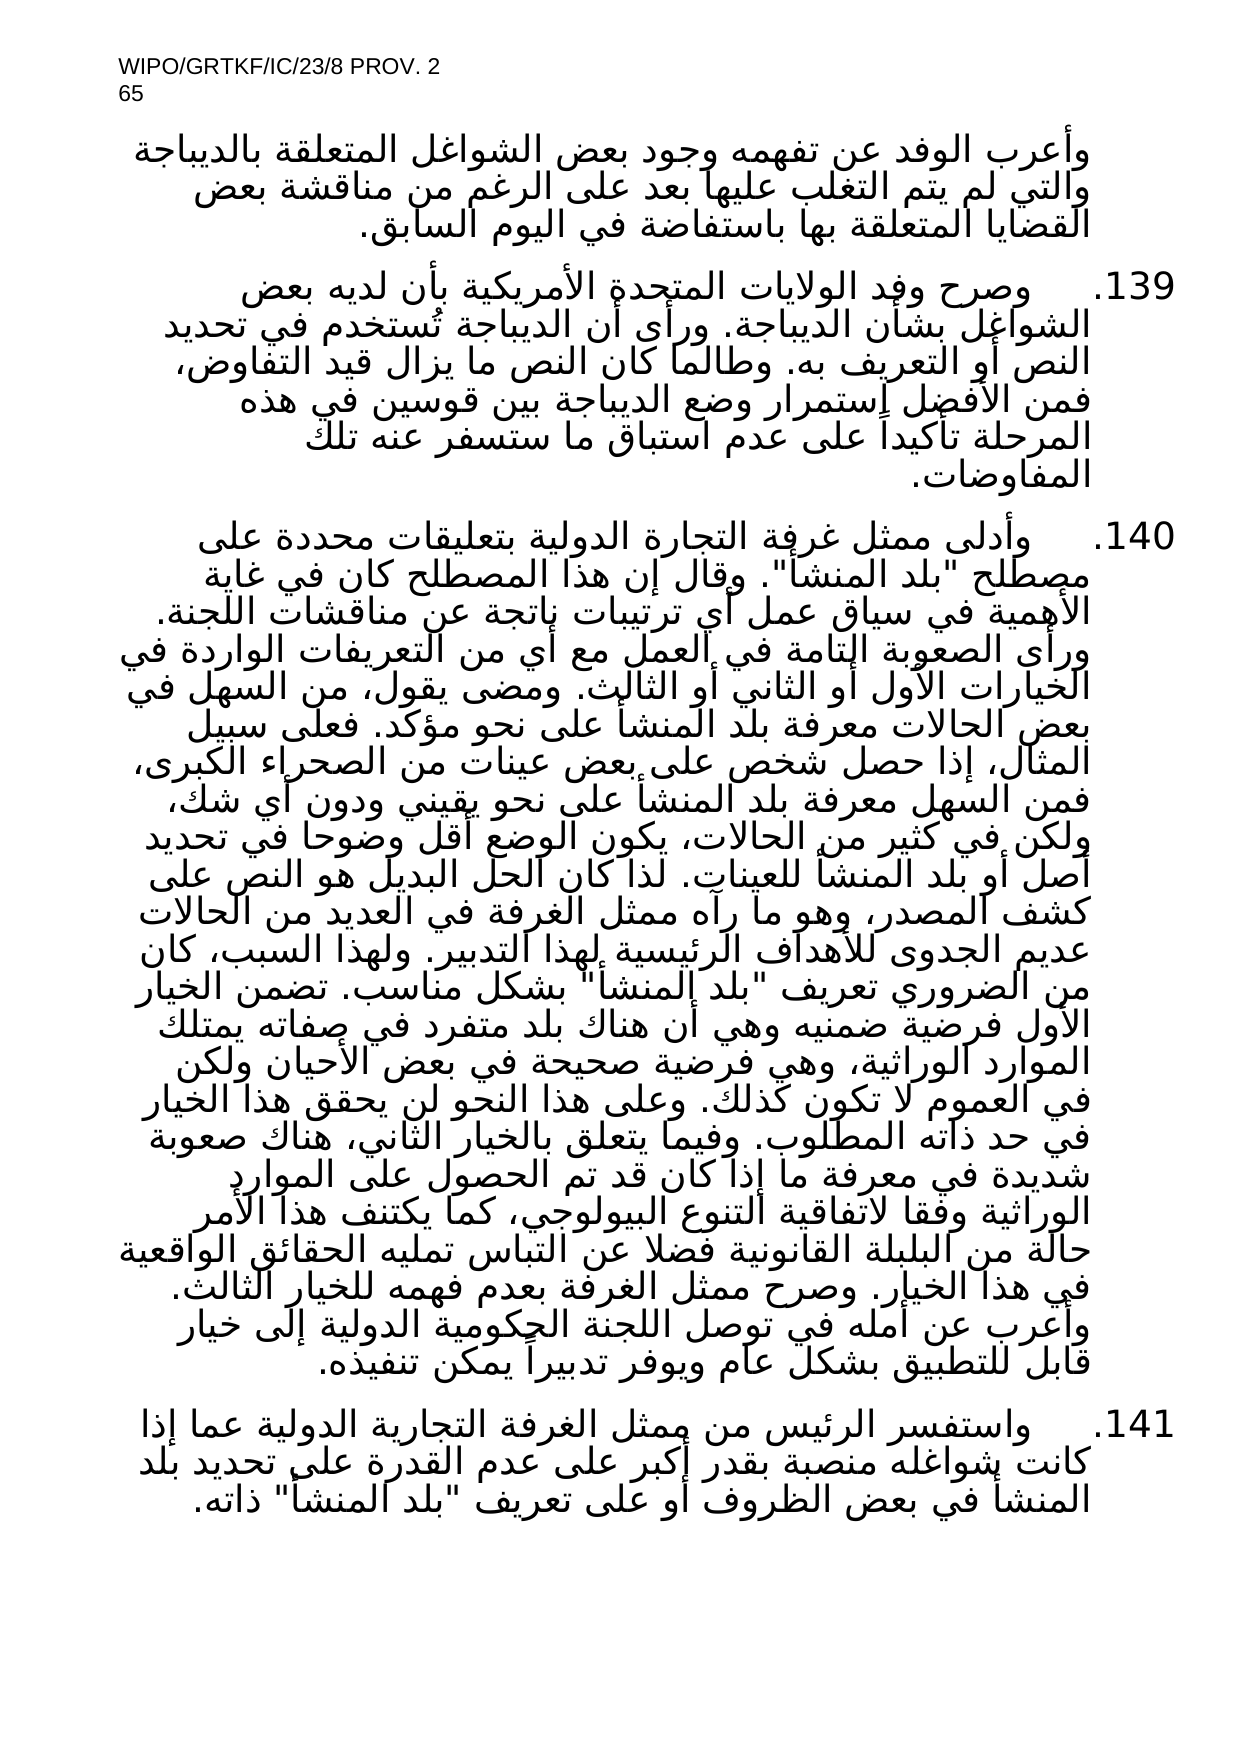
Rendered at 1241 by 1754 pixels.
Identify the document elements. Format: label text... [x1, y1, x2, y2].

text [118, 132, 1092, 245]
text واستفسر الرئيس من ممثل الغرفة التجارية الدولية عما إذا كانت شواغله منصبة بقدر أكبر على عدم القدرة على تحديد بلد المنشأ في بعض الظروف أو على تعريف "بلد المنشأ" ذاته. [118, 1407, 1092, 1520]
text وصرح وفد الولايات المتحدة الأمريكية بأن لديه بعض الشواغل بشأن الديباجة. ورأى أن الديباجة تُستخدم في تحديد النص أو التعريف به. وطالما كان النص ما يزال قيد التفاوض، فمن الأفضل استمرار وضع الديباجة بين قوسين في هذه المرحلة تأكيداً على عدم استباق ما ستسفر عنه تلك المفاوضات. [118, 270, 1092, 495]
text وأدلى ممثل غرفة التجارة الدولية بتعليقات محددة على مصطلح "بلد المنشأ". وقال إن هذا المصطلح كان في غاية الأهمية في سياق عمل أي ترتيبات ناتجة عن مناقشات اللجنة. ورأى الصعوبة التامة في العمل مع أي من التعريفات الواردة في الخيارات الأول أو الثاني أو الثالث. ومضى يقول، من السهل في بعض الحالات معرفة بلد المنشأ على نحو مؤكد. فعلى سبيل المثال، إذا حصل شخص على بعض عينات من الصحراء الكبرى، فمن السهل معرفة بلد المنشأ على نحو يقيني ودون أي شك، ولكن في كثير من الحالات، يكون الوضع أقل وضوحا في تحديد أصل أو بلد المنشأ للعينات. لذا كان الحل البديل هو النص على كشف المصدر، وهو ما رآه ممثل الغرفة في العديد من الحالات عديم الجدوى للأهداف الرئيسية لهذا التدبير. ولهذا السبب، كان من الضروري تعريف "بلد المنشأ" بشكل مناسب. تضمن الخيار الأول فرضية ضمنيه وهي أن هناك بلد متفرد في صفاته يمتلك الموارد الوراثية، وهي فرضية صحيحة في بعض الأحيان ولكن في العموم لا تكون كذلك. وعلى هذا النحو لن يحقق هذا الخيار في حد ذاته المطلوب. وفيما يتعلق بالخيار الثاني، هناك صعوبة شديدة في معرفة ما إذا كان قد تم الحصول على الموارد الوراثية وفقا لاتفاقية التنوع البيولوجي، كما يكتنف هذا الأمر حالة من البلبلة القانونية فضلا عن التباس تمليه الحقائق الواقعية في هذا الخيار. وصرح ممثل الغرفة بعدم فهمه للخيار الثالث. وأعرب عن أمله في توصل اللجنة الحكومية الدولية إلى خيار قابل للتطبيق بشكل عام ويوفر تدبيراً يمكن تنفيذه. [118, 520, 1092, 1382]
